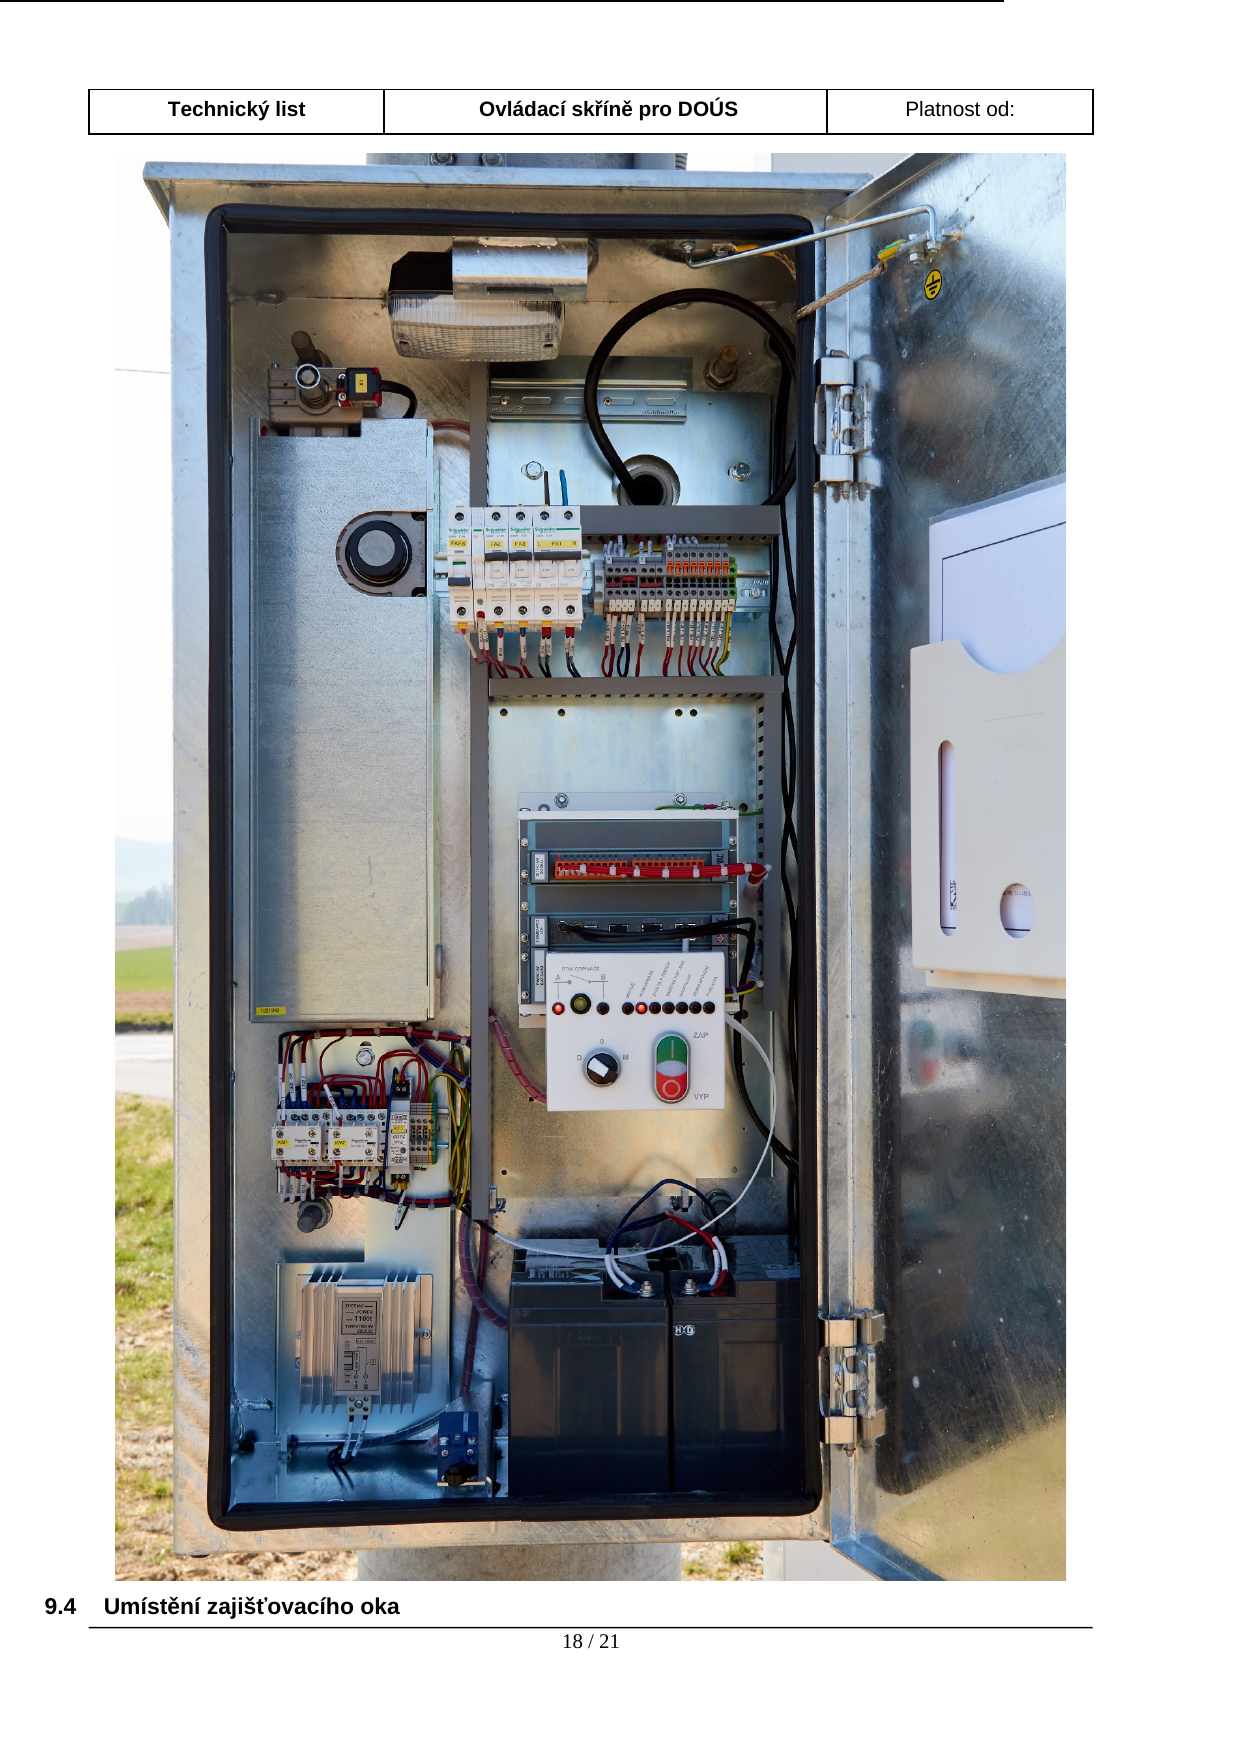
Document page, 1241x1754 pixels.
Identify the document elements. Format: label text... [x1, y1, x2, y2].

picture [115, 153, 1067, 1581]
list Umístění zajišťovacího oka [44, 1593, 1092, 1619]
